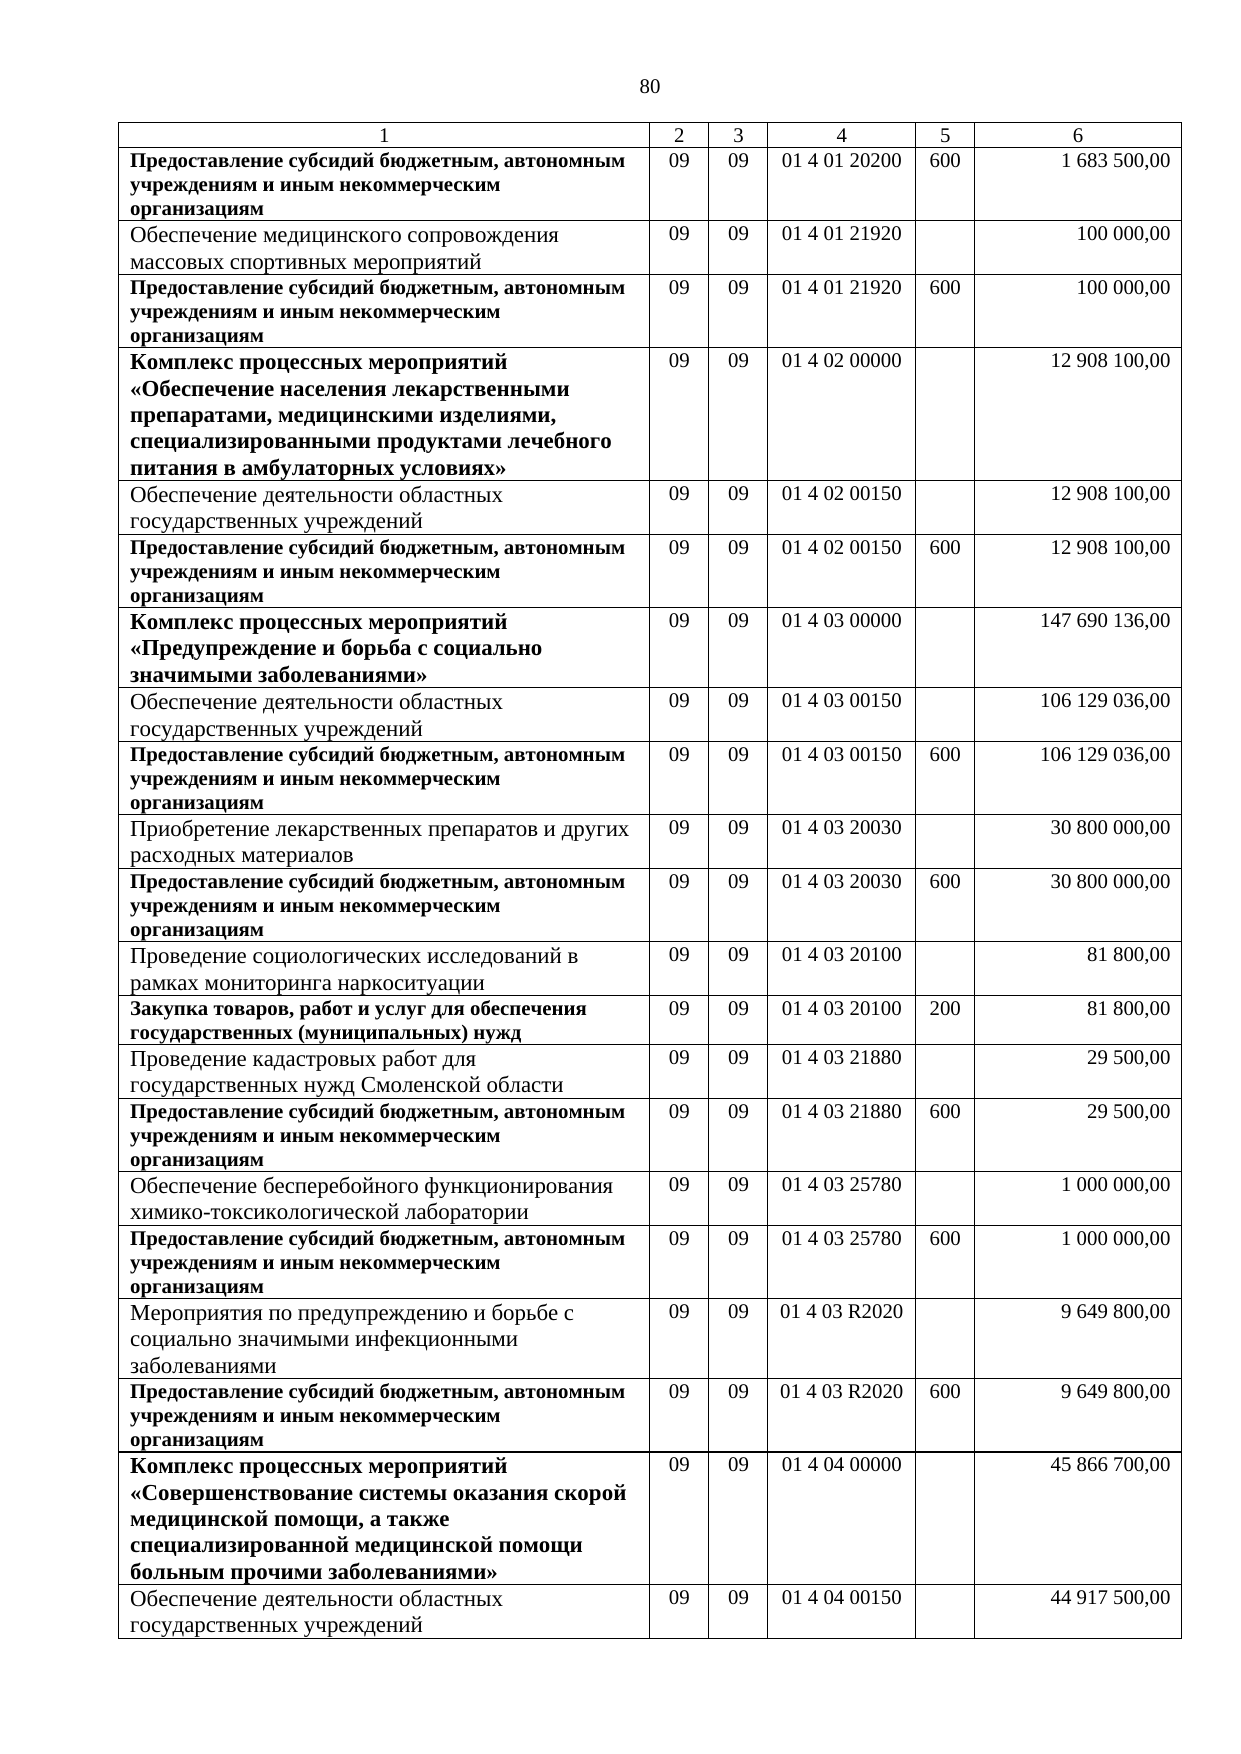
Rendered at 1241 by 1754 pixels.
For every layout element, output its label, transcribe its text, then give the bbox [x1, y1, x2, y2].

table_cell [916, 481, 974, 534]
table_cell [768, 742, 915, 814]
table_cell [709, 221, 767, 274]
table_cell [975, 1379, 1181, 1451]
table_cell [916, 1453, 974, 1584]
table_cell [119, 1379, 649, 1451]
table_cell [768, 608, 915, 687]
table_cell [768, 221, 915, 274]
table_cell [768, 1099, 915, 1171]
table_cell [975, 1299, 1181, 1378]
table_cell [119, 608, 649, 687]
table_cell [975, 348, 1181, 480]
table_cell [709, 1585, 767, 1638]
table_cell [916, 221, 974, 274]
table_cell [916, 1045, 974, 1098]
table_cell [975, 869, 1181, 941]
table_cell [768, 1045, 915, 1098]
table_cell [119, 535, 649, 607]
table_header 6 [975, 123, 1181, 147]
table_header 1 [119, 123, 649, 147]
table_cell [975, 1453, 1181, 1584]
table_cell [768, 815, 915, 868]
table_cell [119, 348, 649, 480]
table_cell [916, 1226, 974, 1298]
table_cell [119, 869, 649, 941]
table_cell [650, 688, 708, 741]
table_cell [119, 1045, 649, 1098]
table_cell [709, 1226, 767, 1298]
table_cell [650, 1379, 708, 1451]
table_header 4 [768, 123, 915, 147]
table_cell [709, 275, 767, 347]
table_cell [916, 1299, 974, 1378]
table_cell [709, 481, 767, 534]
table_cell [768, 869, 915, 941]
table_header 3 [709, 123, 767, 147]
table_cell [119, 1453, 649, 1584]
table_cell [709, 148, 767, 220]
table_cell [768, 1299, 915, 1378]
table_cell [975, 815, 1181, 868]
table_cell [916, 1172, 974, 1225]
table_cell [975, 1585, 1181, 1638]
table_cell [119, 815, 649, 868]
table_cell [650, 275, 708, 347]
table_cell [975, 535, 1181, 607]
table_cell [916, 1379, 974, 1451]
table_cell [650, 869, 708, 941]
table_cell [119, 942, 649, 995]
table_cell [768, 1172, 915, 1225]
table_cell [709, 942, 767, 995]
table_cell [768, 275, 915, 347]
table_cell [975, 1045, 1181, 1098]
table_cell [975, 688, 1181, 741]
table_header 2 [650, 123, 708, 147]
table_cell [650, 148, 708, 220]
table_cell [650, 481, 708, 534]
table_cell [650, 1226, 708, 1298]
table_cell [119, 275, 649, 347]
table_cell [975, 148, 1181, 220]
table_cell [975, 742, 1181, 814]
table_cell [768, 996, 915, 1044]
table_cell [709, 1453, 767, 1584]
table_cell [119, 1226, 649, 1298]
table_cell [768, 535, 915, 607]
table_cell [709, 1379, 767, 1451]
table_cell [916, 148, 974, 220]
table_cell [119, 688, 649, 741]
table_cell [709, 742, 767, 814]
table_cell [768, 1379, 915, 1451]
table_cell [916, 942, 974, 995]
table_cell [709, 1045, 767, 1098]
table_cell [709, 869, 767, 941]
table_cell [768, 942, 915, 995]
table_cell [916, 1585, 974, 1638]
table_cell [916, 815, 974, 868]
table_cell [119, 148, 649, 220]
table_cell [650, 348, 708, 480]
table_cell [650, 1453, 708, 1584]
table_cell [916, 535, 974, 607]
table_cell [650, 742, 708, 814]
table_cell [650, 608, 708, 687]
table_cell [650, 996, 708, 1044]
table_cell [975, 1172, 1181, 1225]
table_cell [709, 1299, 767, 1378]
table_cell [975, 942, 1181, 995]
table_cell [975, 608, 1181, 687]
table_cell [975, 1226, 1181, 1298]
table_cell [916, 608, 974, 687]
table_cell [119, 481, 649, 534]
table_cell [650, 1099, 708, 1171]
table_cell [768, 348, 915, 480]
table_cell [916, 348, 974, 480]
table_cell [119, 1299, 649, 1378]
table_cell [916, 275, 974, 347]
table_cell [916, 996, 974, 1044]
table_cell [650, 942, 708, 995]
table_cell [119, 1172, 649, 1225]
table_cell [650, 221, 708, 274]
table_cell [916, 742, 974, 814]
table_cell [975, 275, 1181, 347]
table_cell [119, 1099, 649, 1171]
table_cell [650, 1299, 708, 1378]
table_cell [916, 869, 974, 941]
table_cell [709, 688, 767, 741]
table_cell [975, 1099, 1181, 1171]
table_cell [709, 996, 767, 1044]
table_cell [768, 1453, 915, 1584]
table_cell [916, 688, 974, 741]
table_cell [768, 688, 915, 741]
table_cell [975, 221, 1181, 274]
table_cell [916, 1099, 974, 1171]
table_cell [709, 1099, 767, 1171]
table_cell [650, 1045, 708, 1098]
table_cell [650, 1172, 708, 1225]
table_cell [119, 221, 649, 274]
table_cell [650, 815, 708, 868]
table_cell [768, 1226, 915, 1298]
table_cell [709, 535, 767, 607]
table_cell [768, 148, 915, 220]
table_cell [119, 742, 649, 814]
table_header 5 [916, 123, 974, 147]
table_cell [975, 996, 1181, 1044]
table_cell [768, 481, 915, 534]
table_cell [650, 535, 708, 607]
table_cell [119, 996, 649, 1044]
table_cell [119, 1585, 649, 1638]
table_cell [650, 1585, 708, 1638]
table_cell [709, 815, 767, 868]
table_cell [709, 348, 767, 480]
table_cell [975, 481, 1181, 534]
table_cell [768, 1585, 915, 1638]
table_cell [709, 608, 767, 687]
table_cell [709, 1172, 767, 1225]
